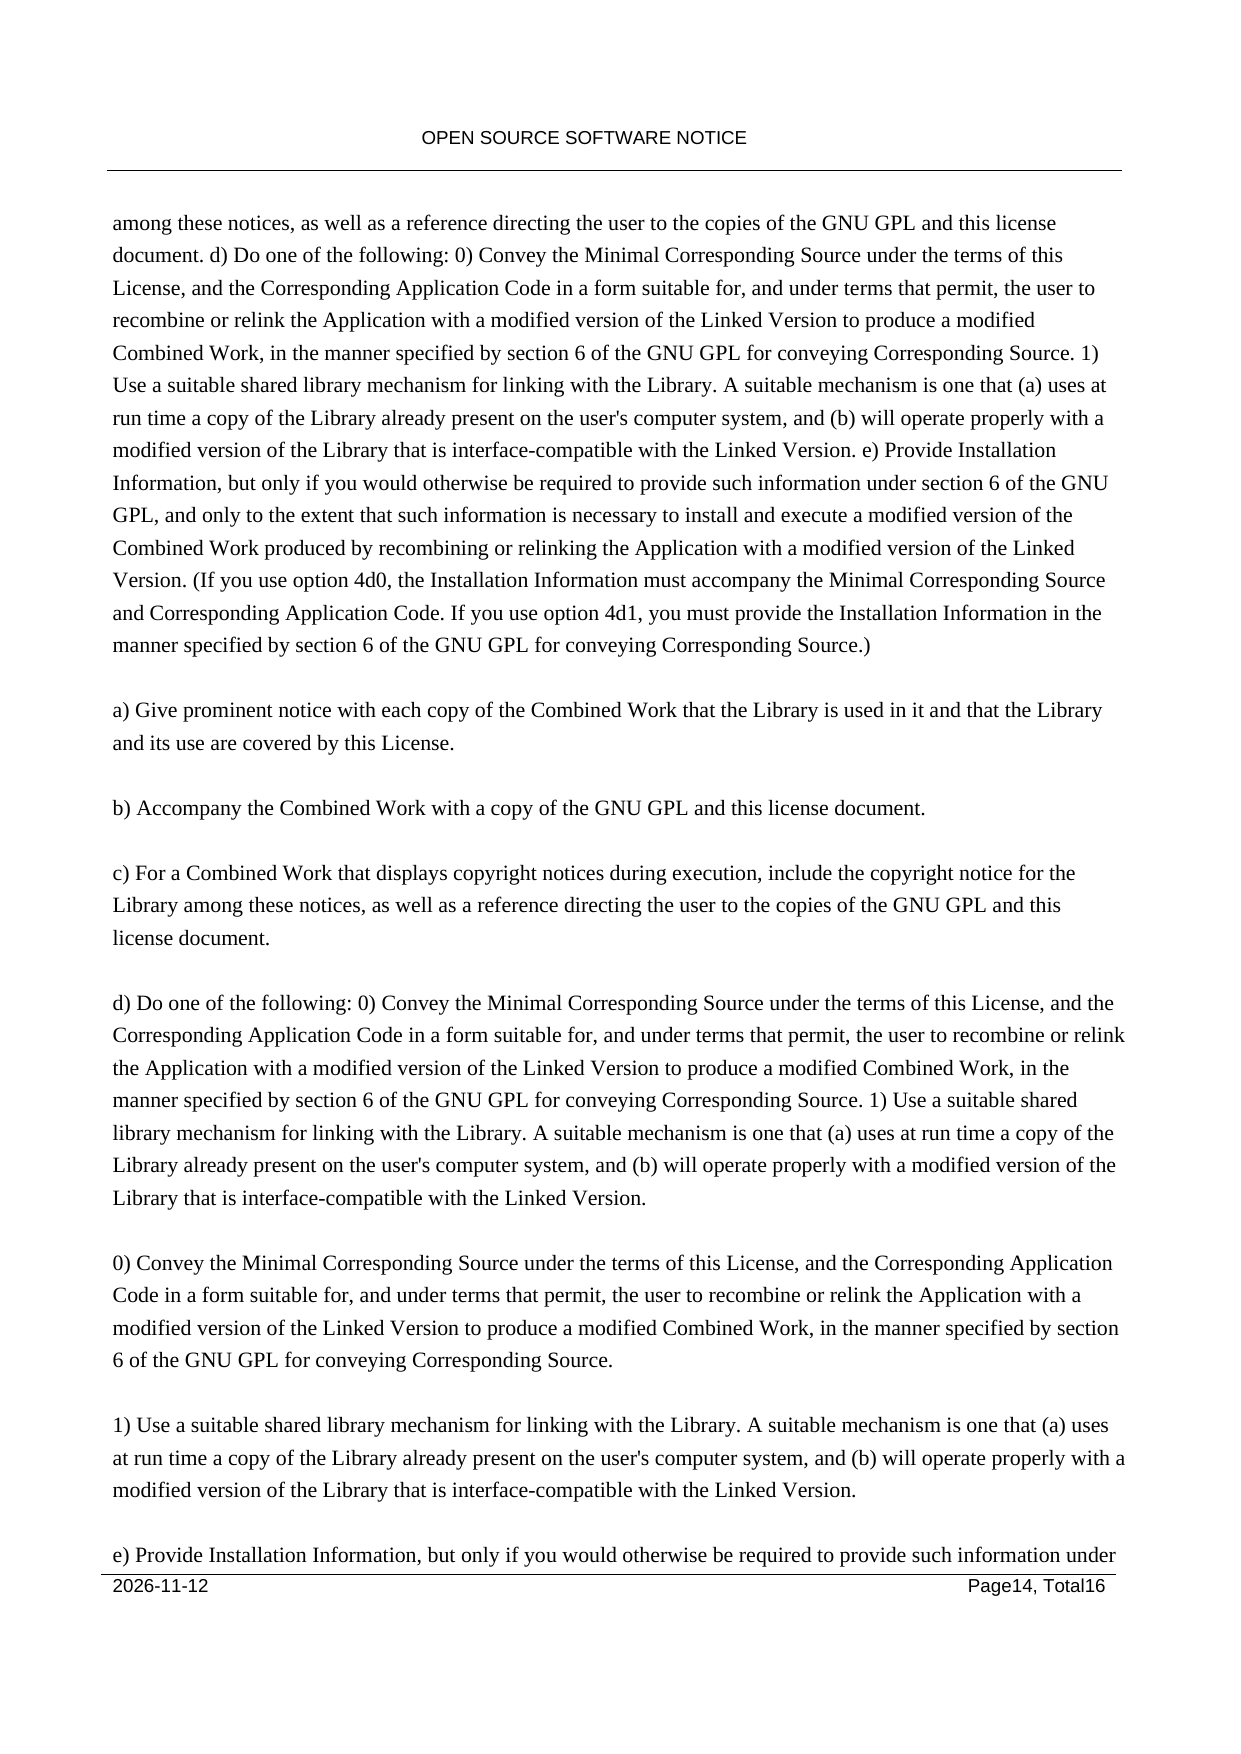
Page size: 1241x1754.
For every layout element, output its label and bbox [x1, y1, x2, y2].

text [112, 206, 1128, 1571]
